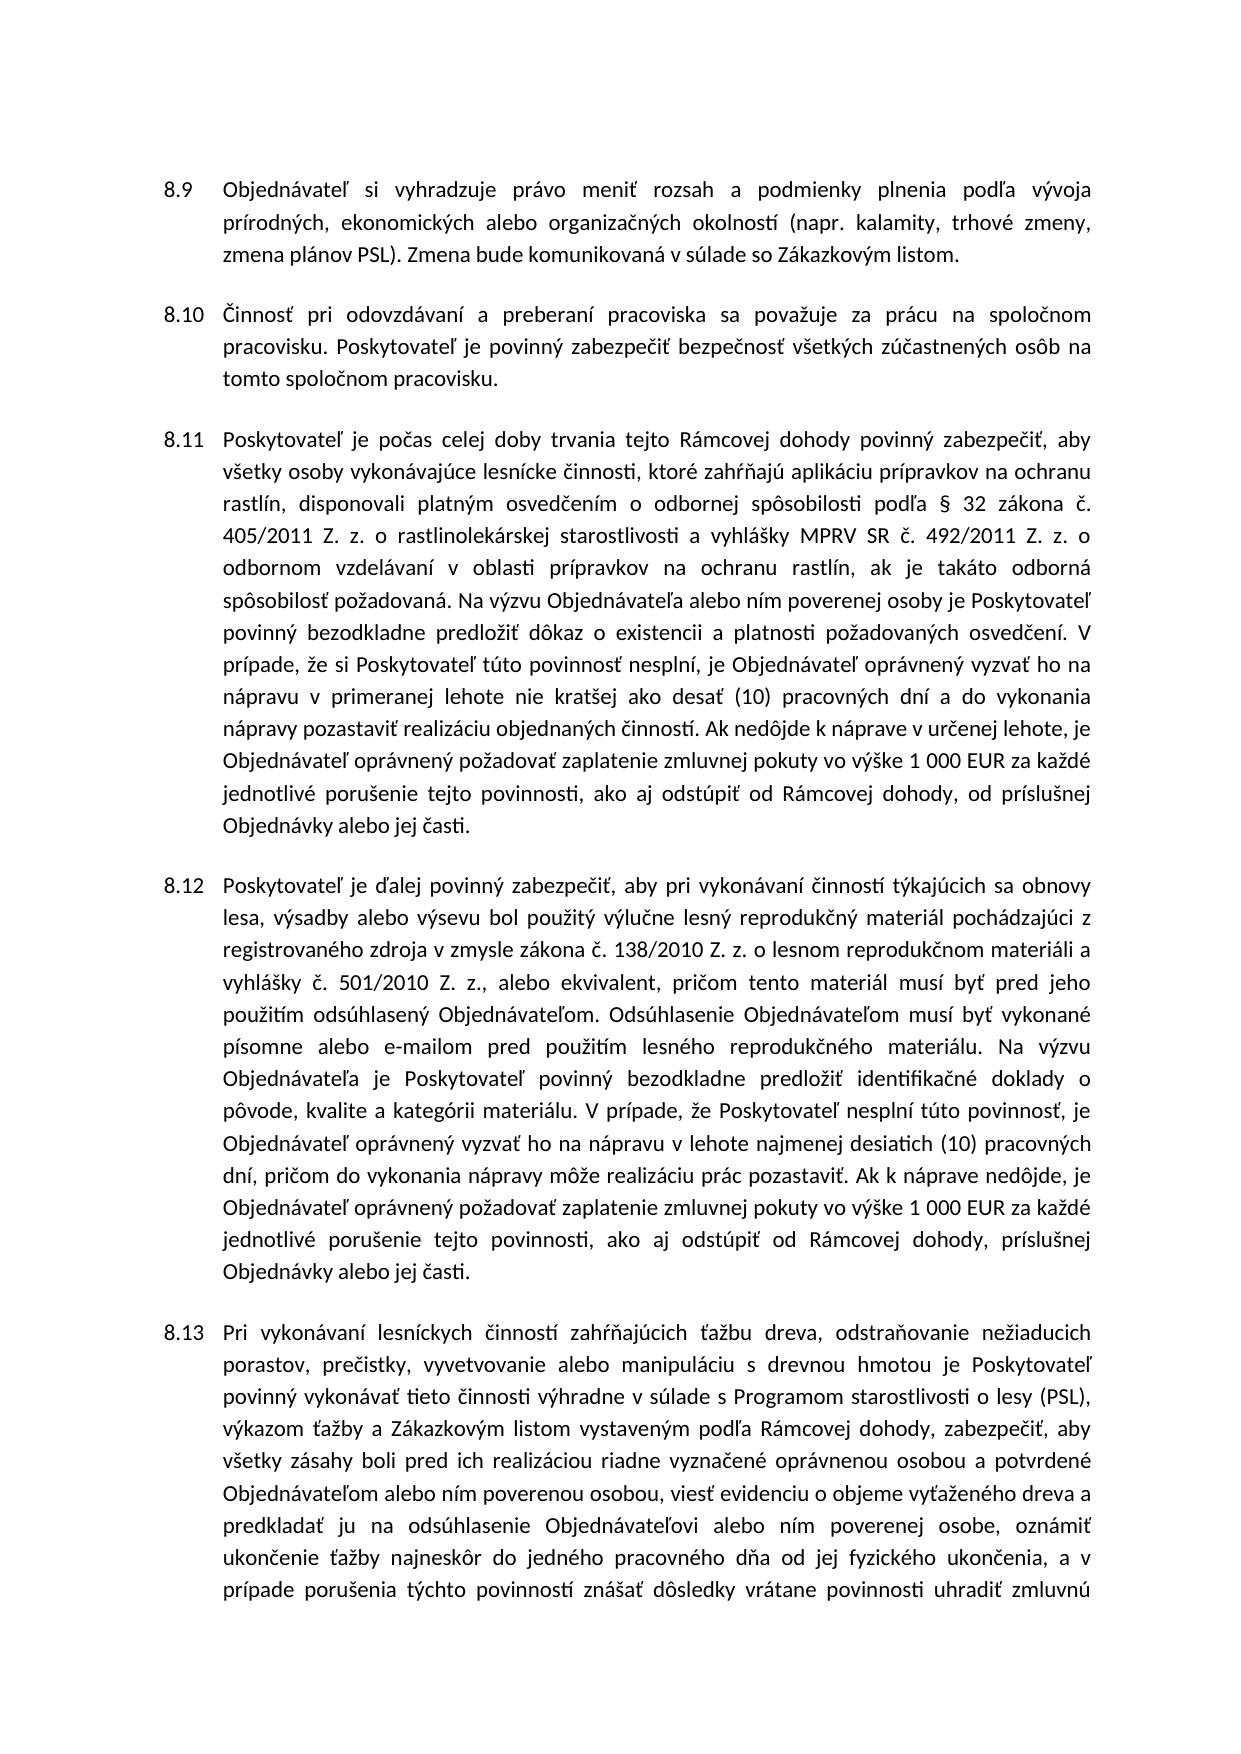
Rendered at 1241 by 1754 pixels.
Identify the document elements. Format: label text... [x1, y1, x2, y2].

list Objednávateľ si vyhradzuje právo meniť rozsah a podmienky plnenia podľa vývoja prírodných, ekonomických alebo organizačných okolností (napr. kalamity, trhové zmeny, zmena plánov PSL). Zmena bude komunikovaná v súlade so Zákazkovým listom. [163, 176, 1093, 268]
list Poskytovateľ je ďalej povinný zabezpečiť, aby pri vykonávaní činností týkajúcich sa obnovy lesa, výsadby alebo výsevu bol použitý výlučne lesný reprodukčný materiál pochádzajúci z registrovaného zdroja v zmysle zákona č. 138/2010 Z. z. o lesnom reprodukčnom materiáli a vyhlášky č. 501/2010 Z. z., alebo ekvivalent, pričom tento materiál musí byť pred jeho použitím odsúhlasený Objednávateľom. Odsúhlasenie Objednávateľom musí byť vykonané písomne alebo e-mailom pred použitím lesného reprodukčného materiálu. Na výzvu Objednávateľa je Poskytovateľ povinný bezodkladne predložiť identifikačné doklady o pôvode, kvalite a kategórii materiálu. V prípade, že Poskytovateľ nesplní túto povinnosť, je Objednávateľ oprávnený vyzvať ho na nápravu v lehote najmenej desiatich (10) pracovných dní, pričom do vykonania nápravy môže realizáciu prác pozastaviť. Ak k náprave nedôjde, je Objednávateľ oprávnený požadovať zaplatenie zmluvnej pokuty vo výške 1 000 EUR za každé jednotlivé porušenie tejto povinnosti, ako aj odstúpiť od Rámcovej dohody, príslušnej Objednávky alebo jej časti. [163, 871, 1093, 1286]
list Činnosť pri odovzdávaní a preberaní pracoviska sa považuje za prácu na spoločnom pracovisku. Poskytovateľ je povinný zabezpečiť bezpečnosť všetkých zúčastnených osôb na tomto spoločnom pracovisku. [163, 300, 1093, 393]
list Poskytovateľ je počas celej doby trvania tejto Rámcovej dohody povinný zabezpečiť, aby všetky osoby vykonávajúce lesnícke činnosti, ktoré zahŕňajú aplikáciu prípravkov na ochranu rastlín, disponovali platným osvedčením o odbornej spôsobilosti podľa § 32 zákona č. 405/2011 Z. z. o rastlinolekárskej starostlivosti a vyhlášky MPRV SR č. 492/2011 Z. z. o odbornom vzdelávaní v oblasti prípravkov na ochranu rastlín, ak je takáto odborná spôsobilosť požadovaná. Na výzvu Objednávateľa alebo ním poverenej osoby je Poskytovateľ povinný bezodkladne predložiť dôkaz o existencii a platnosti požadovaných osvedčení. V prípade, že si Poskytovateľ túto povinnosť nesplní, je Objednávateľ oprávnený vyzvať ho na nápravu v primeranej lehote nie kratšej ako desať (10) pracovných dní a do vykonania nápravy pozastaviť realizáciu objednaných činností. Ak nedôjde k náprave v určenej lehote, je Objednávateľ oprávnený požadovať zaplatenie zmluvnej pokuty vo výške 1 000 EUR za každé jednotlivé porušenie tejto povinnosti, ako aj odstúpiť od Rámcovej dohody, od príslušnej Objednávky alebo jej časti. [163, 425, 1093, 839]
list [163, 1318, 1093, 1603]
